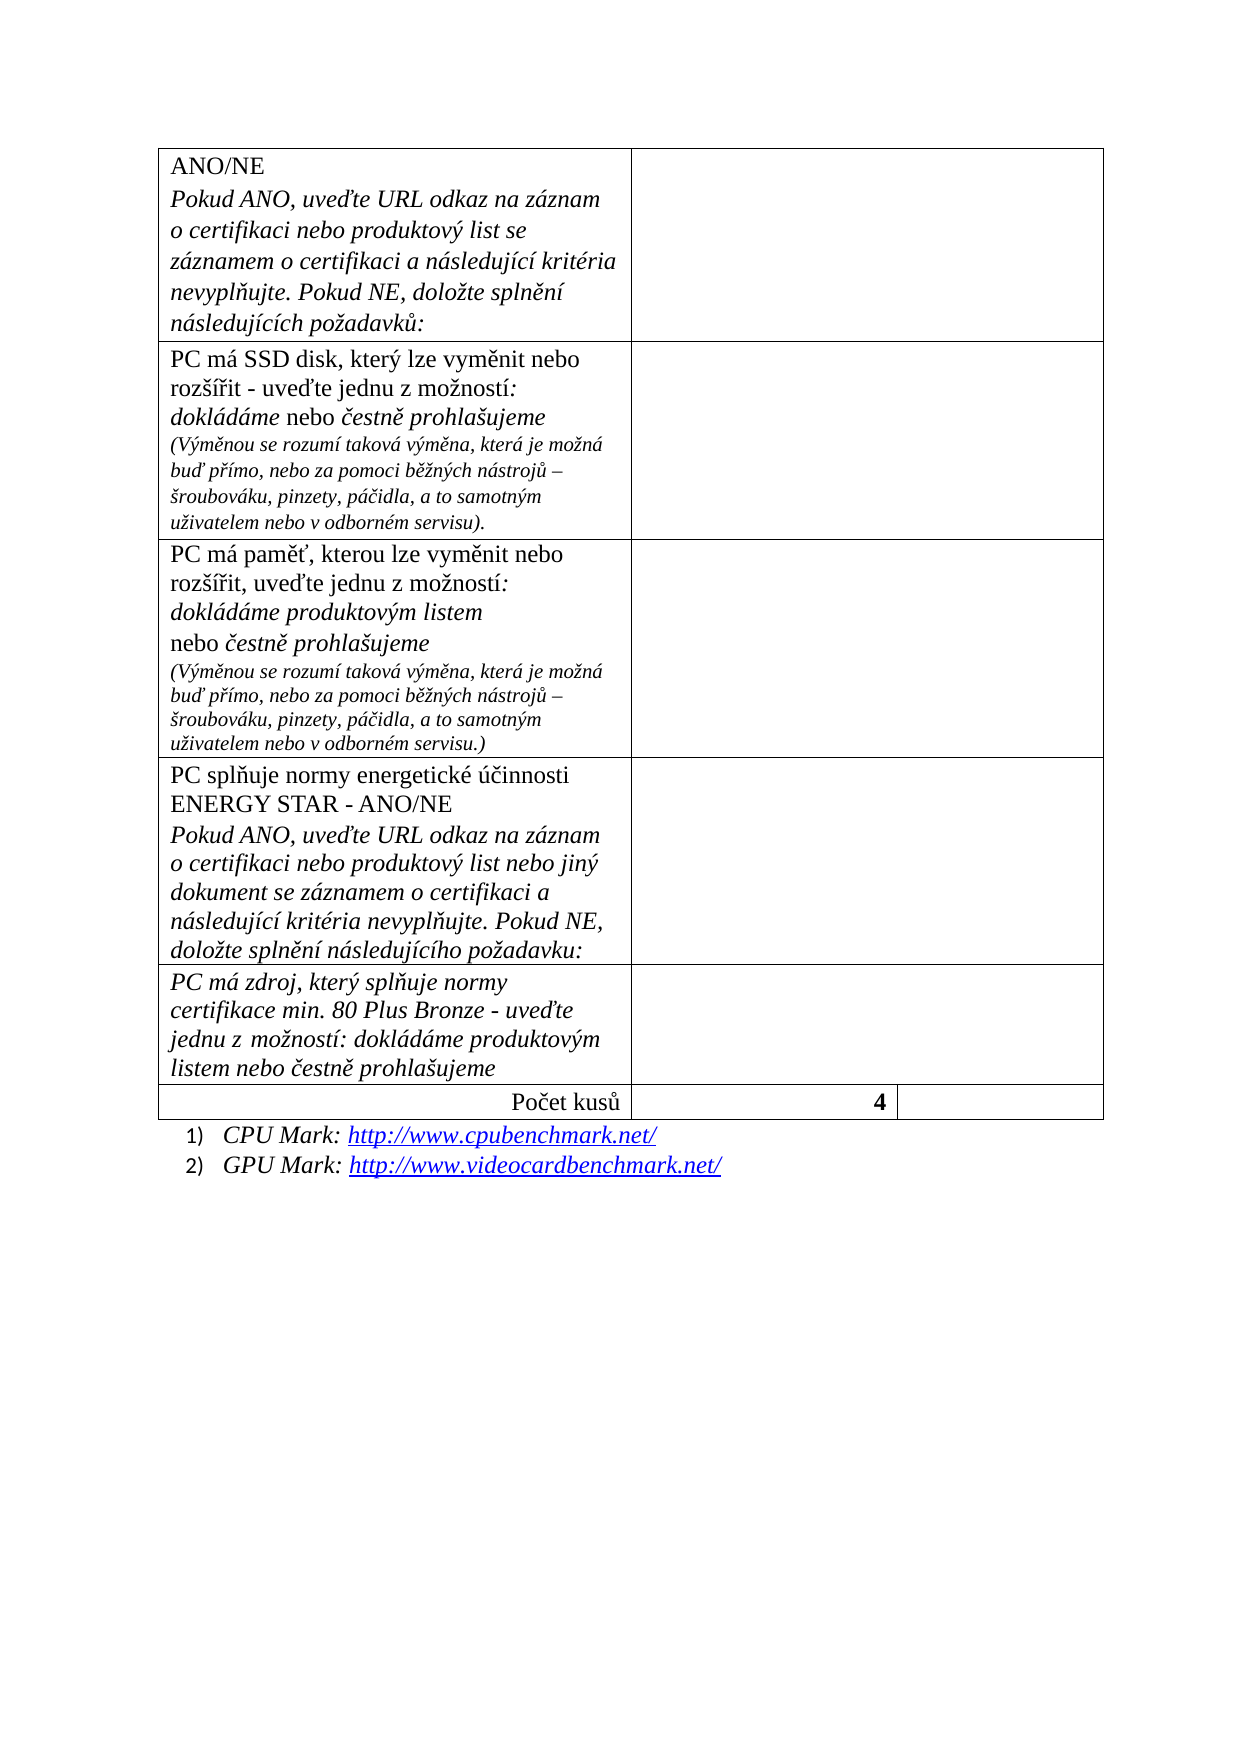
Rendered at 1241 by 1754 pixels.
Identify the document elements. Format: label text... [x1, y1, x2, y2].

list GPU Mark: http://www.videocardbenchmark.net/ [185, 1150, 1093, 1179]
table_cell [159, 149, 631, 341]
table_cell [898, 1085, 1103, 1119]
table_cell PC má zdroj, který splňuje normy certifikace min. 80 Plus Bronze - uveďte jednu z možností: dokládáme produktovým listem nebo čestně prohlašujeme [159, 965, 631, 1084]
table_cell [632, 540, 1103, 757]
table_cell [632, 342, 1103, 538]
table_cell PC splňuje normy energetické účinnosti ENERGY STAR - ANO/NE Pokud ANO, uveďte URL odkaz na záznam o certifikaci nebo produktový list nebo jiný dokument se záznamem o certifikaci a následující kritéria nevyplňujte. Pokud NE, doložte splnění následujícího požadavku: [159, 758, 631, 963]
table_cell [632, 965, 1103, 1084]
table_cell Počet kusů [159, 1085, 631, 1119]
table_cell PC má paměť, kterou lze vyměnit nebo rozšířit, uveďte jednu z možností: dokládáme produktovým listem nebo čestně prohlašujeme (Výměnou se rozumí taková výměna, která je možná buď přímo, nebo za pomoci běžných nástrojů – šroubováku, pinzety, páčidla, a to samotným uživatelem nebo v odborném servisu.) [159, 540, 631, 757]
table_cell [632, 758, 1103, 963]
table_cell PC má SSD disk, který lze vyměnit nebo rozšířit - uveďte jednu z možností: dokládáme nebo čestně prohlašujeme (Výměnou se rozumí taková výměna, která je možná buď přímo, nebo za pomoci běžných nástrojů – šroubováku, pinzety, páčidla, a to samotným uživatelem nebo v odborném servisu). [159, 342, 631, 538]
table_cell 4 [632, 1085, 897, 1119]
list CPU Mark: http://www.cpubenchmark.net/ [185, 1120, 1093, 1149]
table_cell [632, 149, 1103, 341]
